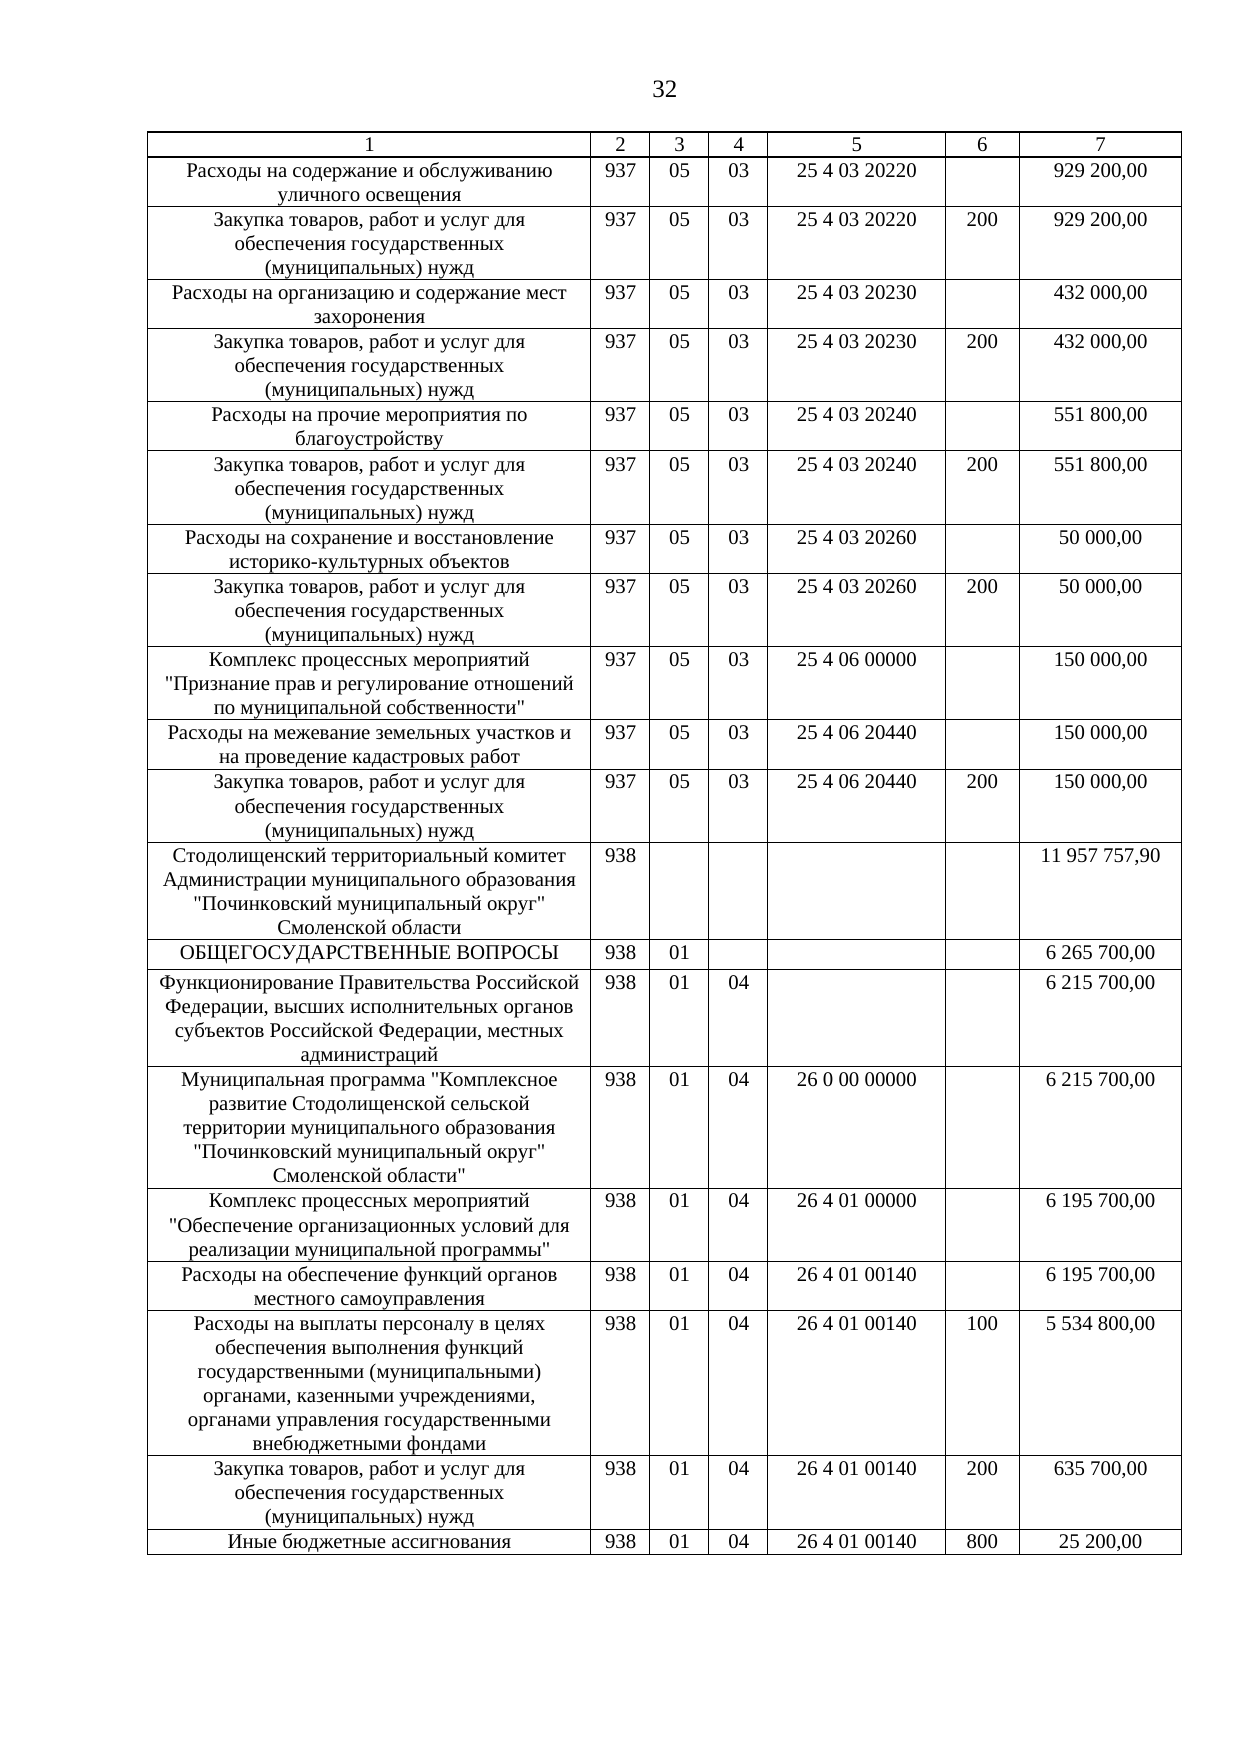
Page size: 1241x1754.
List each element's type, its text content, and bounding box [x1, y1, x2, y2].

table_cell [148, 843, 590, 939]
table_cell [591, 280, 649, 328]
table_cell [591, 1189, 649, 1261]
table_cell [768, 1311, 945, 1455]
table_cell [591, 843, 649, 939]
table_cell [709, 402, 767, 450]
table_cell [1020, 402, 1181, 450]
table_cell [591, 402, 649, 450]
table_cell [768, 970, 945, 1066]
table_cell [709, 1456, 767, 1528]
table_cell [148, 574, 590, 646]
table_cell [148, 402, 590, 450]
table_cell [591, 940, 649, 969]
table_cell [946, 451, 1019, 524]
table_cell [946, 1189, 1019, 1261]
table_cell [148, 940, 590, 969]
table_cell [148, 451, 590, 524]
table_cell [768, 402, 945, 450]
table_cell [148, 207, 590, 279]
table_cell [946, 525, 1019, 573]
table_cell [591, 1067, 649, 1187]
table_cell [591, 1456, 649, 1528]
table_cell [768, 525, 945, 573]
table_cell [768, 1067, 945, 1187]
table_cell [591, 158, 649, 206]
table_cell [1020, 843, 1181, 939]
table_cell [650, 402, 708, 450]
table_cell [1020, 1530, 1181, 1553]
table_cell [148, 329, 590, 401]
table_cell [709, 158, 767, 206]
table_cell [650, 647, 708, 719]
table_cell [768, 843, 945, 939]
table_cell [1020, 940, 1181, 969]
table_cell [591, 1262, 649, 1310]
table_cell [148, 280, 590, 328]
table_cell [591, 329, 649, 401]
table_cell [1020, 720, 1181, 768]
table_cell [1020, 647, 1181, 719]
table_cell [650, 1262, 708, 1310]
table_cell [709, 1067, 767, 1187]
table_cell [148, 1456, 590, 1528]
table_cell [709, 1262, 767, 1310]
table_header 2 [591, 133, 649, 156]
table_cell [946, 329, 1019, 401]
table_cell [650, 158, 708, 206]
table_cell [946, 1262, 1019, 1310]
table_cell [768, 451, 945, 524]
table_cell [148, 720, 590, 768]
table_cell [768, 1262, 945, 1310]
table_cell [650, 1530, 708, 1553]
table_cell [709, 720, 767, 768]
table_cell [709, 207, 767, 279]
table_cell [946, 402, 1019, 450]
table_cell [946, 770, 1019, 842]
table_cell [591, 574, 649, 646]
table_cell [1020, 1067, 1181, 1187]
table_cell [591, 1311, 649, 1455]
table_header 7 [1020, 133, 1181, 156]
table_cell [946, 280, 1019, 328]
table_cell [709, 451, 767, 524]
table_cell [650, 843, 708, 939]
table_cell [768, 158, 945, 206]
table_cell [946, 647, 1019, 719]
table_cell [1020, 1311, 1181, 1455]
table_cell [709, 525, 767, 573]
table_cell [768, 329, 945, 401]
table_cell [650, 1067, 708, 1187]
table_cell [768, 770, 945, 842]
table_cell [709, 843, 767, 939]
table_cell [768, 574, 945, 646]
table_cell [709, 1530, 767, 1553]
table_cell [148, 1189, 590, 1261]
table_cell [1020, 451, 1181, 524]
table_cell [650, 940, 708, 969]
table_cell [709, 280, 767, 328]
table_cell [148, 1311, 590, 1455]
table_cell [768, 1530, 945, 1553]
table_header 5 [768, 133, 945, 156]
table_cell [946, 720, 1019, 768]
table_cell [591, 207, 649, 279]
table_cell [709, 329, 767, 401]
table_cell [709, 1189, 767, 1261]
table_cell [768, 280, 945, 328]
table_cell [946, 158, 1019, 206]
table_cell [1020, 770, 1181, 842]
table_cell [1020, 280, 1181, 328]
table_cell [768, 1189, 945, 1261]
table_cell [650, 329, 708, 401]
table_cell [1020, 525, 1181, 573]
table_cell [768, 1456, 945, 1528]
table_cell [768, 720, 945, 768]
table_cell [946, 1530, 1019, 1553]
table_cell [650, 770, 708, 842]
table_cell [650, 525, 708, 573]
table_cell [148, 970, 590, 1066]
table_header 3 [650, 133, 708, 156]
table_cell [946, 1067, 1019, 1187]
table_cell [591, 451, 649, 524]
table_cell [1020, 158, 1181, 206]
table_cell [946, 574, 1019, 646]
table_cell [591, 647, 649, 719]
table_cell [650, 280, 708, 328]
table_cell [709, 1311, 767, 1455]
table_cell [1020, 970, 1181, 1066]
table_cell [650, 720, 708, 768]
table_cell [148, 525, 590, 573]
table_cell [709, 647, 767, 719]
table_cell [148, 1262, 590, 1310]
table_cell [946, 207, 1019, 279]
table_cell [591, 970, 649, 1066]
table_header 6 [946, 133, 1019, 156]
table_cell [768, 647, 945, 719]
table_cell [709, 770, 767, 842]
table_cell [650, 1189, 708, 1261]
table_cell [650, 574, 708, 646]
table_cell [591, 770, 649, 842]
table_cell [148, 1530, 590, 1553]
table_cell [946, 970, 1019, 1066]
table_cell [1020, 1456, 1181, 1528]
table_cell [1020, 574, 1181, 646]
table_header 4 [709, 133, 767, 156]
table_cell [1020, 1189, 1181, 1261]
table_header 1 [148, 133, 590, 156]
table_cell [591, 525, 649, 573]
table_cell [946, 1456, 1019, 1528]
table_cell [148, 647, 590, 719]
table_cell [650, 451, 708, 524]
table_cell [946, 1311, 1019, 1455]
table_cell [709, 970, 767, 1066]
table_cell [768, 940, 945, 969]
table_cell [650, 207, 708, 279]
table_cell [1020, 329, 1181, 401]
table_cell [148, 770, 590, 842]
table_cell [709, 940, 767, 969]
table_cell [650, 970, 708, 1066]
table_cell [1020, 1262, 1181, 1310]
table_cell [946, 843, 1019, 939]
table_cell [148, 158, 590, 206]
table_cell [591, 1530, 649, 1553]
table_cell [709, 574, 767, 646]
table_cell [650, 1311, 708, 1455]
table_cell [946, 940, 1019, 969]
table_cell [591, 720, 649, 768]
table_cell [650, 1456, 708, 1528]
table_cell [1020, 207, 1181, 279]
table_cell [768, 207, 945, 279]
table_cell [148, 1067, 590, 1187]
